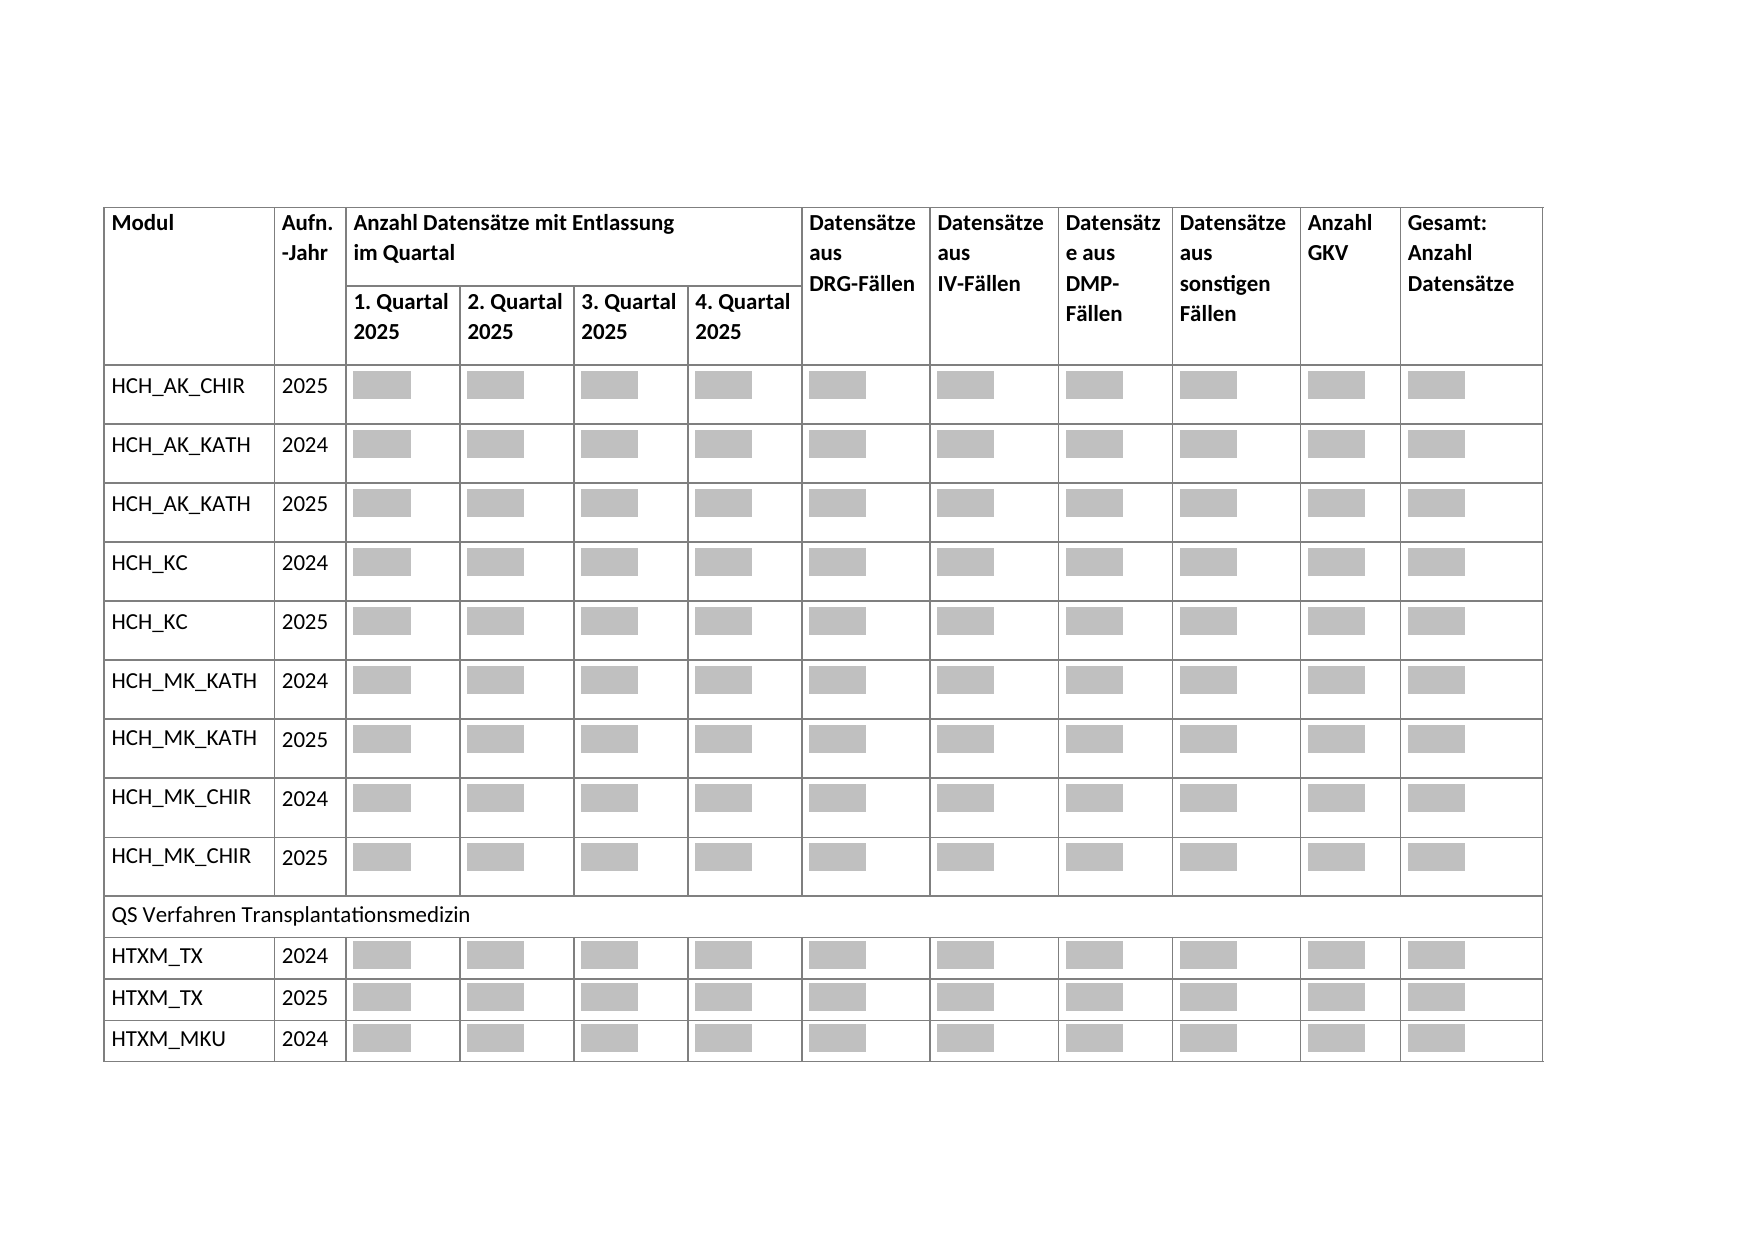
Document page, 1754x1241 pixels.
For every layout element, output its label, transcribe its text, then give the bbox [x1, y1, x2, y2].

table_cell [347, 484, 459, 541]
table_cell [347, 543, 459, 600]
table_cell [347, 779, 459, 836]
table_cell [803, 779, 929, 836]
table_cell [1059, 661, 1172, 718]
table_header Aufn.-Jahr [275, 208, 345, 364]
table_cell HTXM_TX [105, 938, 274, 978]
table_cell [689, 425, 801, 482]
table_cell [347, 602, 459, 659]
table_cell [1401, 1021, 1542, 1061]
table_cell [803, 1021, 929, 1061]
table_cell [1173, 543, 1300, 600]
table_cell [575, 661, 687, 718]
table_cell [1301, 838, 1400, 895]
table_cell HCH_AK_KATH [105, 425, 274, 482]
table_cell [931, 938, 1058, 978]
table_cell 4. Quartal 2025 [689, 287, 801, 364]
table_header Gesamt: Anzahl Datensätze [1401, 208, 1542, 364]
table_cell [1059, 1021, 1172, 1061]
table_cell [1059, 484, 1172, 541]
table_cell [1173, 366, 1300, 423]
table_cell [461, 484, 573, 541]
table_cell [347, 980, 459, 1019]
table_cell [1059, 366, 1172, 423]
table_cell 2025 [275, 366, 345, 423]
table_header Modul [105, 208, 274, 364]
table_cell [1301, 720, 1400, 777]
table_cell [347, 366, 459, 423]
table_cell [1301, 980, 1400, 1019]
table_cell [461, 838, 573, 895]
table_cell [689, 661, 801, 718]
table_cell [575, 425, 687, 482]
table_cell [575, 838, 687, 895]
table_header Datensätze aus IV-Fällen [931, 208, 1058, 364]
table_cell [931, 484, 1058, 541]
table_cell 2024 [275, 425, 345, 482]
table_cell [1173, 484, 1300, 541]
table_cell [575, 1021, 687, 1061]
table_cell [803, 938, 929, 978]
table_cell HTXM_MKU [105, 1021, 274, 1061]
table_cell 2025 [275, 980, 345, 1019]
table_cell [689, 838, 801, 895]
table_cell QS Verfahren Transplantationsmedizin [105, 897, 1542, 937]
table_cell [1401, 661, 1542, 718]
table_cell [575, 720, 687, 777]
table_cell [347, 938, 459, 978]
table_header Anzahl GKV [1301, 208, 1400, 364]
table_cell [1401, 543, 1542, 600]
table_cell [575, 484, 687, 541]
table_cell [1401, 779, 1542, 836]
table_cell HCH_KC [105, 543, 274, 600]
table_cell 2025 [275, 838, 345, 895]
table_cell [1401, 980, 1542, 1019]
table_cell [1401, 838, 1542, 895]
table_cell [1059, 720, 1172, 777]
table_cell [803, 484, 929, 541]
table_cell 3. Quartal 2025 [575, 287, 687, 364]
table_cell [803, 980, 929, 1019]
table_cell [1059, 938, 1172, 978]
table_cell [347, 720, 459, 777]
table_cell [575, 602, 687, 659]
table_cell 1. Quartal 2025 [347, 287, 459, 364]
table_header Datensätze aus DMP-Fällen [1059, 208, 1172, 364]
table_cell [461, 1021, 573, 1061]
table_cell [1301, 543, 1400, 600]
table_cell [575, 779, 687, 836]
table_cell 2024 [275, 661, 345, 718]
table_cell 2024 [275, 1021, 345, 1061]
table_cell [1401, 425, 1542, 482]
table_cell [347, 425, 459, 482]
table_cell [1059, 425, 1172, 482]
table_cell [1301, 602, 1400, 659]
table_cell [689, 720, 801, 777]
table_cell [803, 838, 929, 895]
table_cell [1059, 838, 1172, 895]
table_cell HCH_MK_KATH [105, 720, 274, 777]
table_cell [931, 1021, 1058, 1061]
table_cell [1301, 425, 1400, 482]
table_cell [461, 543, 573, 600]
table_cell [1173, 720, 1300, 777]
table_cell [931, 425, 1058, 482]
table_cell [575, 938, 687, 978]
table_cell [1059, 602, 1172, 659]
table_cell [689, 980, 801, 1019]
table_cell [1301, 484, 1400, 541]
table_cell [803, 543, 929, 600]
table_header Datensätze aus sonstigen Fällen [1173, 208, 1300, 364]
table_cell [1401, 602, 1542, 659]
table_cell [689, 543, 801, 600]
table_cell [1401, 484, 1542, 541]
table_cell [803, 602, 929, 659]
table_cell [1173, 602, 1300, 659]
table_cell [1301, 366, 1400, 423]
table_cell 2025 [275, 720, 345, 777]
table_cell [1173, 779, 1300, 836]
table_cell 2024 [275, 938, 345, 978]
table_cell HCH_AK_CHIR [105, 366, 274, 423]
table_cell [931, 602, 1058, 659]
table_cell 2024 [275, 543, 345, 600]
table_cell [1173, 1021, 1300, 1061]
table_cell HCH_AK_KATH [105, 484, 274, 541]
table_cell [575, 980, 687, 1019]
table_cell 2025 [275, 602, 345, 659]
table_cell [1173, 425, 1300, 482]
table_cell HTXM_TX [105, 980, 274, 1019]
table_cell [461, 661, 573, 718]
table_header Datensätze aus DRG-Fällen [803, 208, 929, 364]
table_cell [575, 366, 687, 423]
table_cell [689, 1021, 801, 1061]
table_cell [689, 779, 801, 836]
table_cell [931, 779, 1058, 836]
table_cell [461, 425, 573, 482]
table_cell HCH_KC [105, 602, 274, 659]
table_cell [1301, 1021, 1400, 1061]
table_cell [931, 838, 1058, 895]
table_cell [803, 720, 929, 777]
table_cell [1301, 661, 1400, 718]
table_cell [931, 661, 1058, 718]
table_cell [461, 938, 573, 978]
table_cell HCH_MK_CHIR [105, 779, 274, 836]
table_cell HCH_MK_KATH [105, 661, 274, 718]
table_cell [1173, 838, 1300, 895]
table_cell [689, 366, 801, 423]
table_cell 2025 [275, 484, 345, 541]
table_cell [931, 980, 1058, 1019]
table_cell [689, 484, 801, 541]
table_cell [1173, 980, 1300, 1019]
table_cell [1173, 661, 1300, 718]
table_cell [803, 661, 929, 718]
table_cell [1059, 543, 1172, 600]
table_cell [1401, 938, 1542, 978]
table_cell [803, 425, 929, 482]
table_cell [461, 720, 573, 777]
table_cell [1059, 980, 1172, 1019]
table_cell [1059, 779, 1172, 836]
table_cell [1401, 366, 1542, 423]
table_cell [931, 366, 1058, 423]
table_cell [347, 661, 459, 718]
table_cell [1301, 938, 1400, 978]
table_cell [575, 543, 687, 600]
table_cell [347, 838, 459, 895]
table_cell [461, 602, 573, 659]
table_cell [1173, 938, 1300, 978]
table_cell [461, 366, 573, 423]
table_cell 2. Quartal 2025 [461, 287, 573, 364]
table_cell [347, 1021, 459, 1061]
table_cell HCH_MK_CHIR [105, 838, 274, 895]
table_cell [803, 366, 929, 423]
table_cell [461, 980, 573, 1019]
table_cell [931, 543, 1058, 600]
table_cell 2024 [275, 779, 345, 836]
table_cell [461, 779, 573, 836]
table_cell [931, 720, 1058, 777]
table_cell [1301, 779, 1400, 836]
table_cell [689, 938, 801, 978]
table_cell [689, 602, 801, 659]
table_header Anzahl Datensätze mit Entlassung im Quartal [347, 208, 801, 285]
table_cell [1401, 720, 1542, 777]
